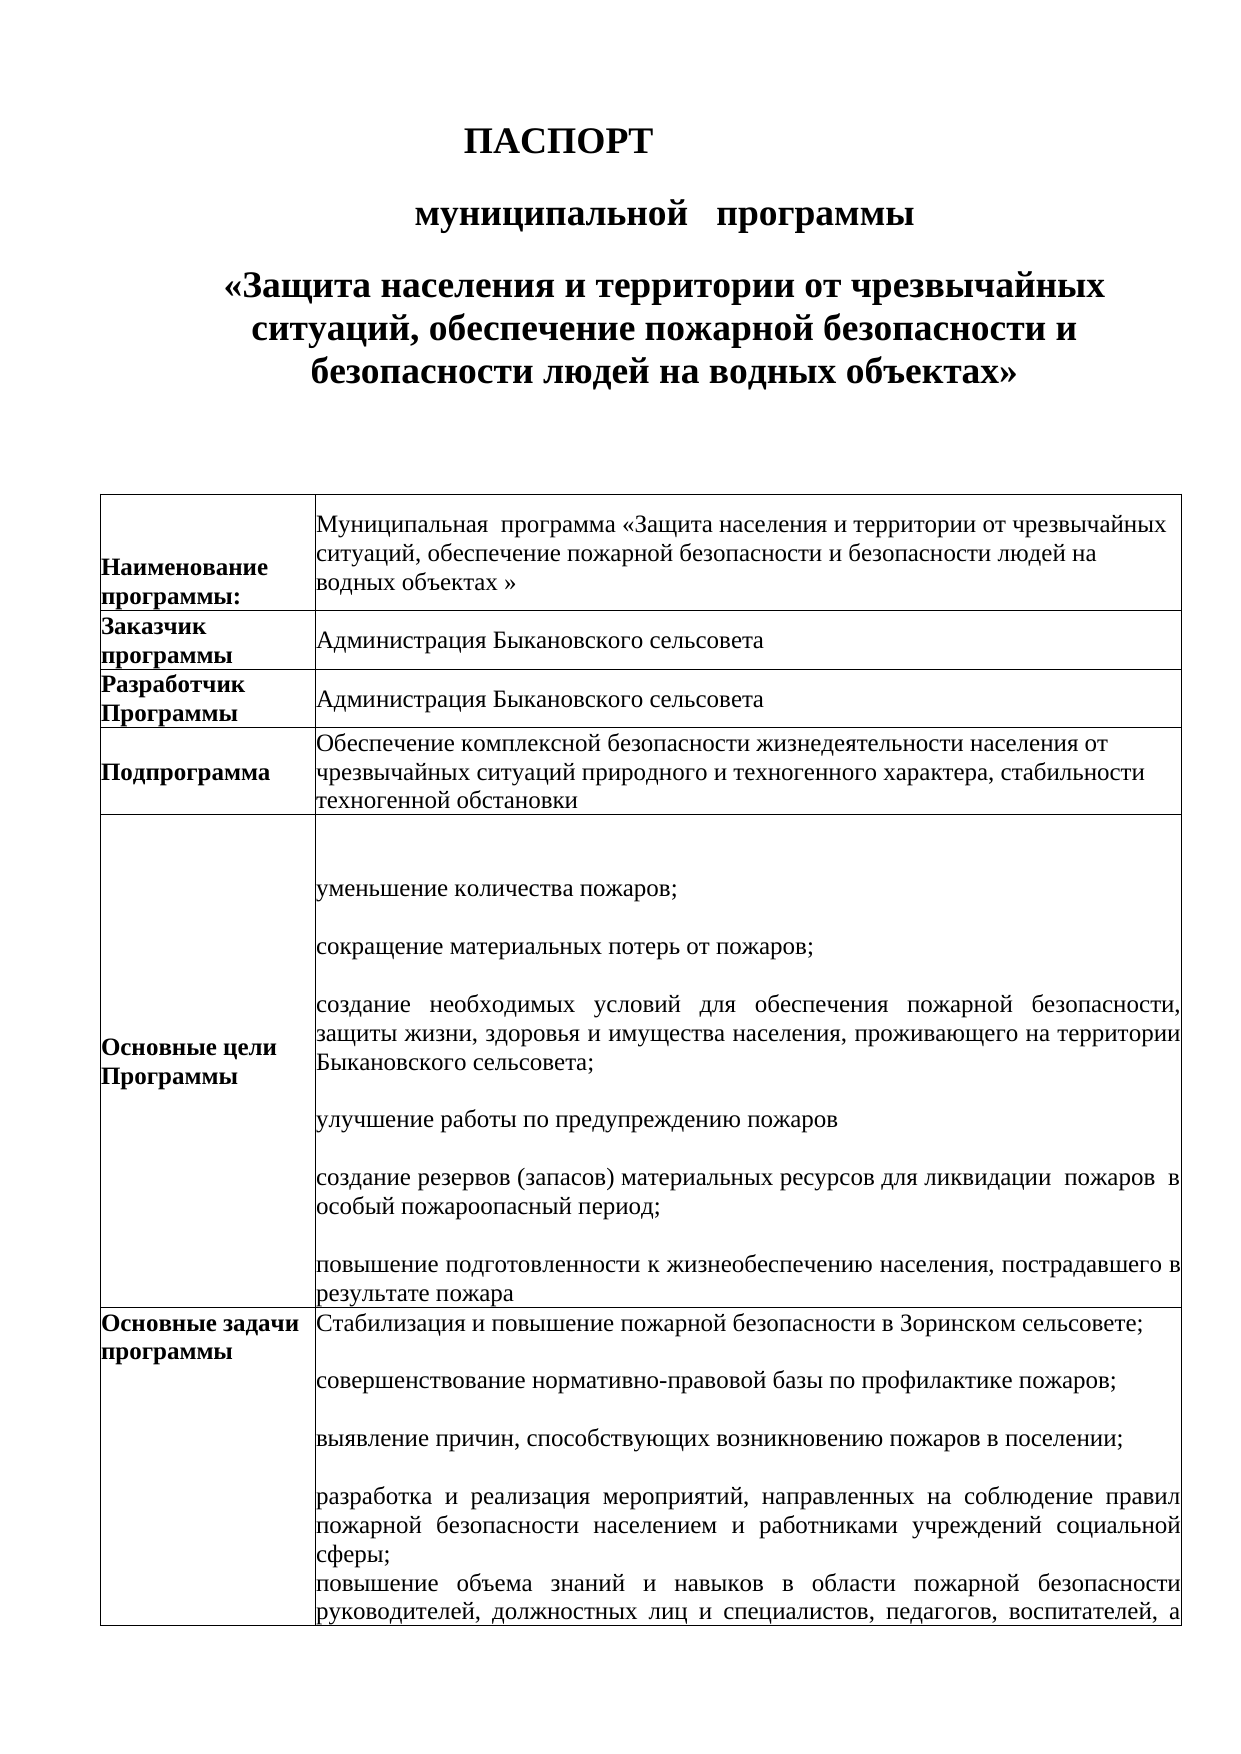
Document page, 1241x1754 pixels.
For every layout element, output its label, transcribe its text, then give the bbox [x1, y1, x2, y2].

table_header Муниципальная программа «Защита населения и территории от чрезвычайных ситуаций, обеспечение пожарной безопасности и безопасности людей на водных объектах » [316, 495, 1181, 610]
table_cell уменьшение количества пожаров; сокращение материальных потерь от пожаров; создание необходимых условий для обеспечения пожарной безопасности, защиты жизни, здоровья и имущества населения, проживающего на территории Быкановского сельсовета; улучшение работы по предупреждению пожаров создание резервов (запасов) материальных ресурсов для ликвидации пожаров в особый пожароопасный период; повышение подготовленности к жизнеобеспечению населения, пострадавшего в результате пожара [316, 815, 1181, 1307]
table_cell Разработчик Программы [101, 670, 315, 727]
table_cell Подпрограмма [101, 728, 315, 814]
table_cell Администрация Быкановского сельсовета [316, 670, 1181, 727]
table_cell Администрация Быкановского сельсовета [316, 611, 1181, 668]
table_cell Заказчик программы [101, 611, 315, 668]
text муниципальной программы [177, 190, 1152, 233]
table_header Наименование программы: [101, 495, 315, 610]
table_cell Основные цели Программы [101, 815, 315, 1307]
text ПАСПОРТ [177, 118, 1152, 161]
table_cell Обеспечение комплексной безопасности жизнедеятельности населения от чрезвычайных ситуаций природного и техногенного характера, стабильности техногенной обстановки [316, 728, 1181, 814]
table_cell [101, 1308, 315, 1625]
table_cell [316, 1308, 1181, 1625]
text «Защита населения и территории от чрезвычайных ситуаций, обеспечение пожарной безопасности и безопасности людей на водных объектах» [177, 263, 1152, 392]
